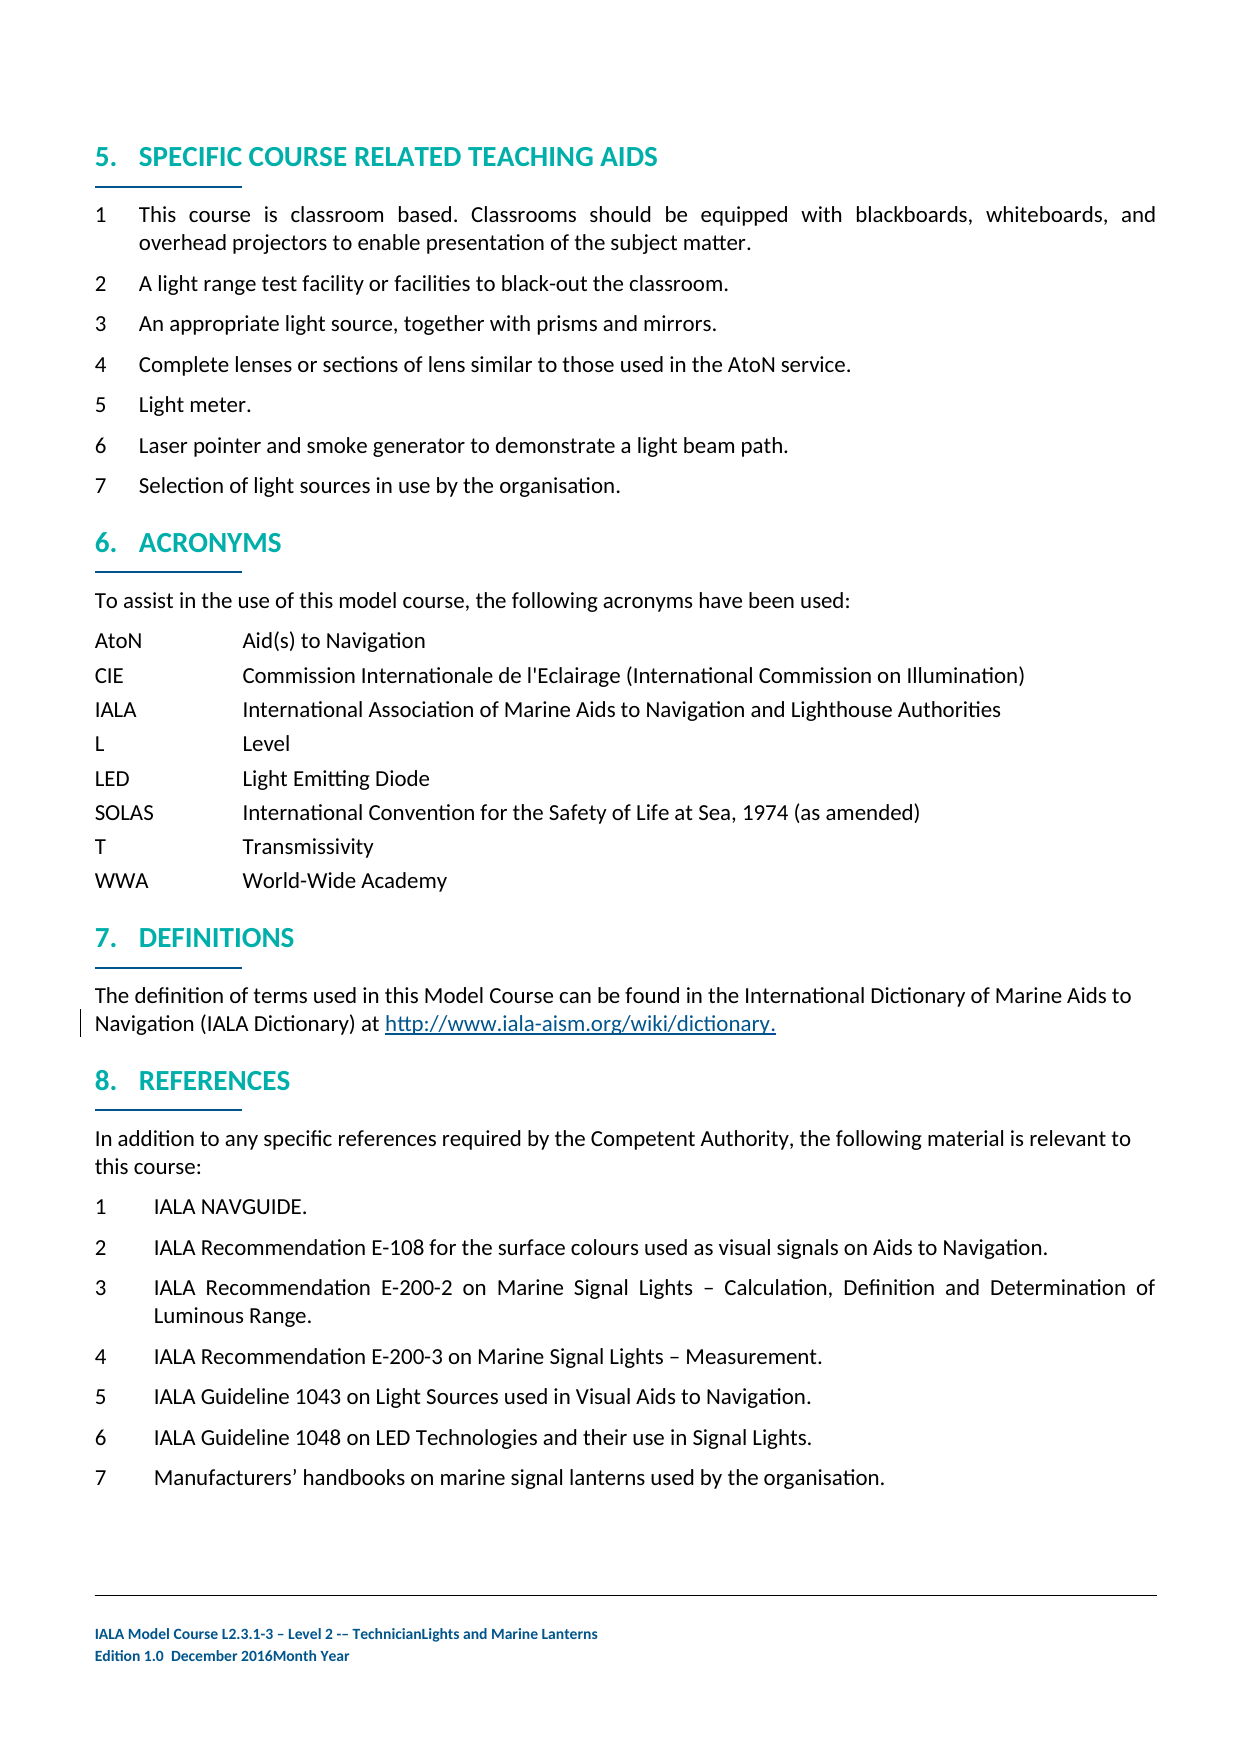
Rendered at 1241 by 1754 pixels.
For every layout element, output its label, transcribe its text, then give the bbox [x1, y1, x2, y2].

text CIE Commission Internationale de l'Eclairage (International Commission on Illumination) [94, 661, 1157, 689]
list Light meter. [94, 390, 1157, 418]
subtitle ACRONYMS [94, 524, 1157, 560]
list IALA Recommendation E-200-2 on Marine Signal Lights – Calculation, Definition and Determination of Luminous Range. [94, 1273, 1157, 1329]
text LED Light Emitting Diode [94, 764, 1157, 792]
subtitle DEFINITIONS [94, 919, 1157, 955]
list IALA Guideline 1043 on Light Sources used in Visual Aids to Navigation. [94, 1382, 1157, 1411]
subtitle SPECIFIC COURSE RELATED TEACHING AIDS [94, 138, 1157, 174]
text WWA World-Wide Academy [94, 866, 1157, 894]
subtitle REFERENCES [94, 1062, 1157, 1098]
list An appropriate light source, together with prisms and mirrors. [94, 309, 1157, 337]
list Complete lenses or sections of lens similar to those used in the AtoN service. [94, 350, 1157, 378]
text IALA International Association of Marine Aids to Navigation and Lighthouse Authorities [94, 695, 1157, 723]
list IALA Guideline 1048 on LED Technologies and their use in Signal Lights. [94, 1423, 1157, 1451]
text In addition to any specific references required by the Competent Authority, the following material is relevant to this course: [94, 1124, 1157, 1180]
list Laser pointer and smoke generator to demonstrate a light beam path. [94, 431, 1157, 459]
list IALA Recommendation E-108 for the surface colours used as visual signals on Aids to Navigation. [94, 1233, 1157, 1261]
text T Transmissivity [94, 832, 1157, 860]
list This course is classroom based. Classrooms should be equipped with blackboards, whiteboards, and overhead projectors to enable presentation of the subject matter. [94, 200, 1157, 256]
text L Level [94, 729, 1157, 757]
list Selection of light sources in use by the organisation. [94, 471, 1157, 499]
text The definition of terms used in this Model Course can be found in the International Dictionary of Marine Aids to Navigation (IALA Dictionary) at http://www.iala-aism.org/wiki/dictionary [94, 981, 1157, 1037]
list A light range test facility or facilities to black-out the classroom. [94, 269, 1157, 297]
list Manufacturers’ handbooks on marine signal lanterns used by the organisation. [94, 1463, 1157, 1492]
text SOLAS International Convention for the Safety of Life at Sea, 1974 (as amended) [94, 798, 1157, 826]
list IALA NAVGUIDE. [94, 1192, 1157, 1220]
text To assist in the use of this model course, the following acronyms have been used: [94, 586, 1157, 614]
text AtoN Aid(s) to Navigation [94, 627, 1157, 654]
list IALA Recommendation E-200-3 on Marine Signal Lights – Measurement. [94, 1342, 1157, 1370]
